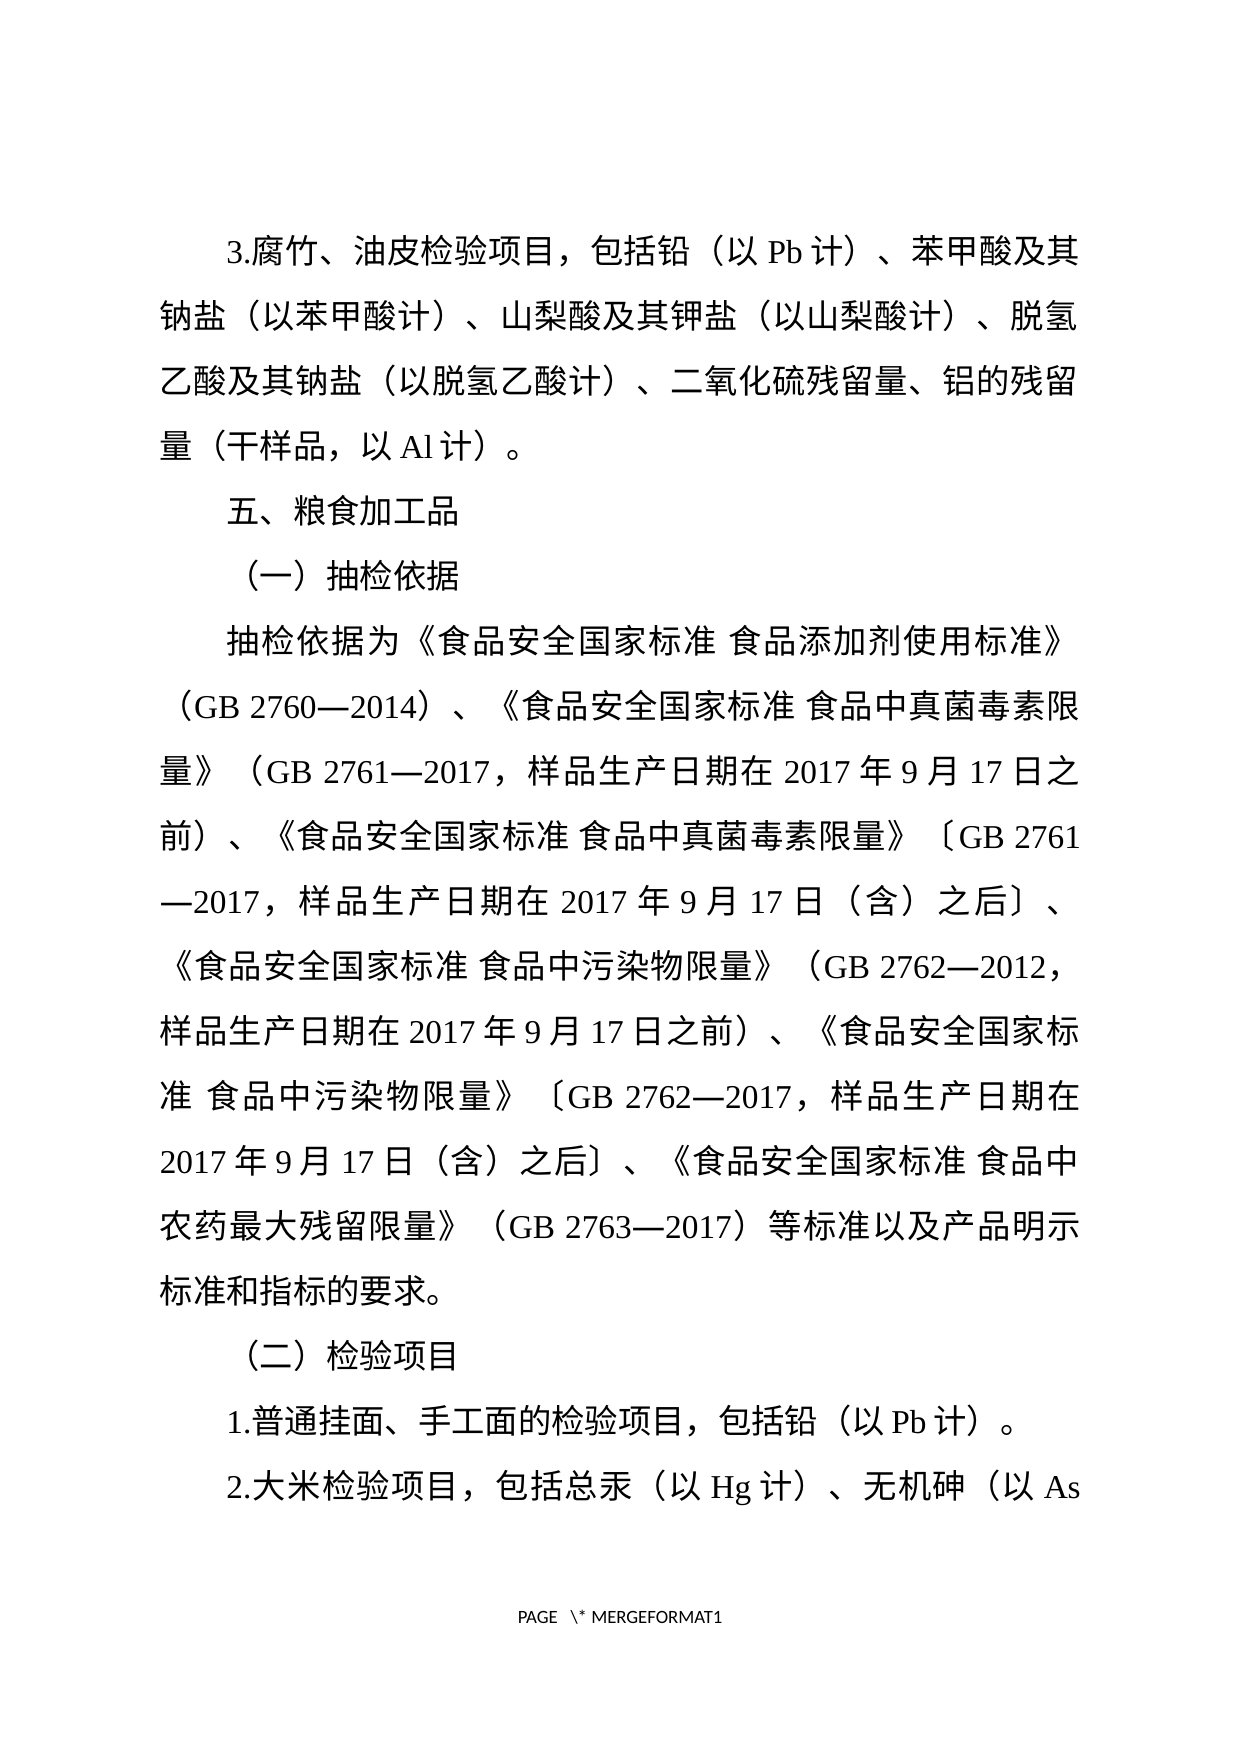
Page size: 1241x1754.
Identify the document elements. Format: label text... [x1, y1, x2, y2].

text 3.腐竹、油皮检验项目，包括铅（以Pb计）、苯甲酸及其钠盐（以苯甲酸计）、山梨酸及其钾盐（以山梨酸计）、脱氢乙酸及其钠盐（以脱氢乙酸计）、二氧化硫残留量、铝的残留量（干样品，以Al计）。 [159, 217, 1081, 477]
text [159, 1452, 1081, 1517]
text （二）检验项目 [159, 1322, 1081, 1387]
text （一）抽检依据 [159, 542, 1081, 607]
text 1.普通挂面、手工面的检验项目，包括铅（以Pb计）。 [159, 1387, 1081, 1452]
text 五、粮食加工品 [159, 477, 1081, 542]
text 抽检依据为《食品安全国家标准 食品添加剂使用标准》（GB 2760—2014）、《食品安全国家标准 食品中真菌毒素限量》（GB 2761—2017，样品生产日期在2017年9月17日之前）、《食品安全国家标准 食品中真菌毒素限量》〔GB 2761—2017，样品生产日期在2017年9月17日（含）之后〕、《食品安全国家标准 食品中污染物限量》（GB 2762—2012，样品生产日期在2017年9月17日之前）、《食品安全国家标准 食品中污染物限量》〔GB 2762—2017，样品生产日期在2017年9月17日（含）之后〕、《食品安全国家标准 食品中农药最大残留限量》（GB 2763—2017）等标准以及产品明示标准和指标的要求。 [159, 607, 1081, 1322]
